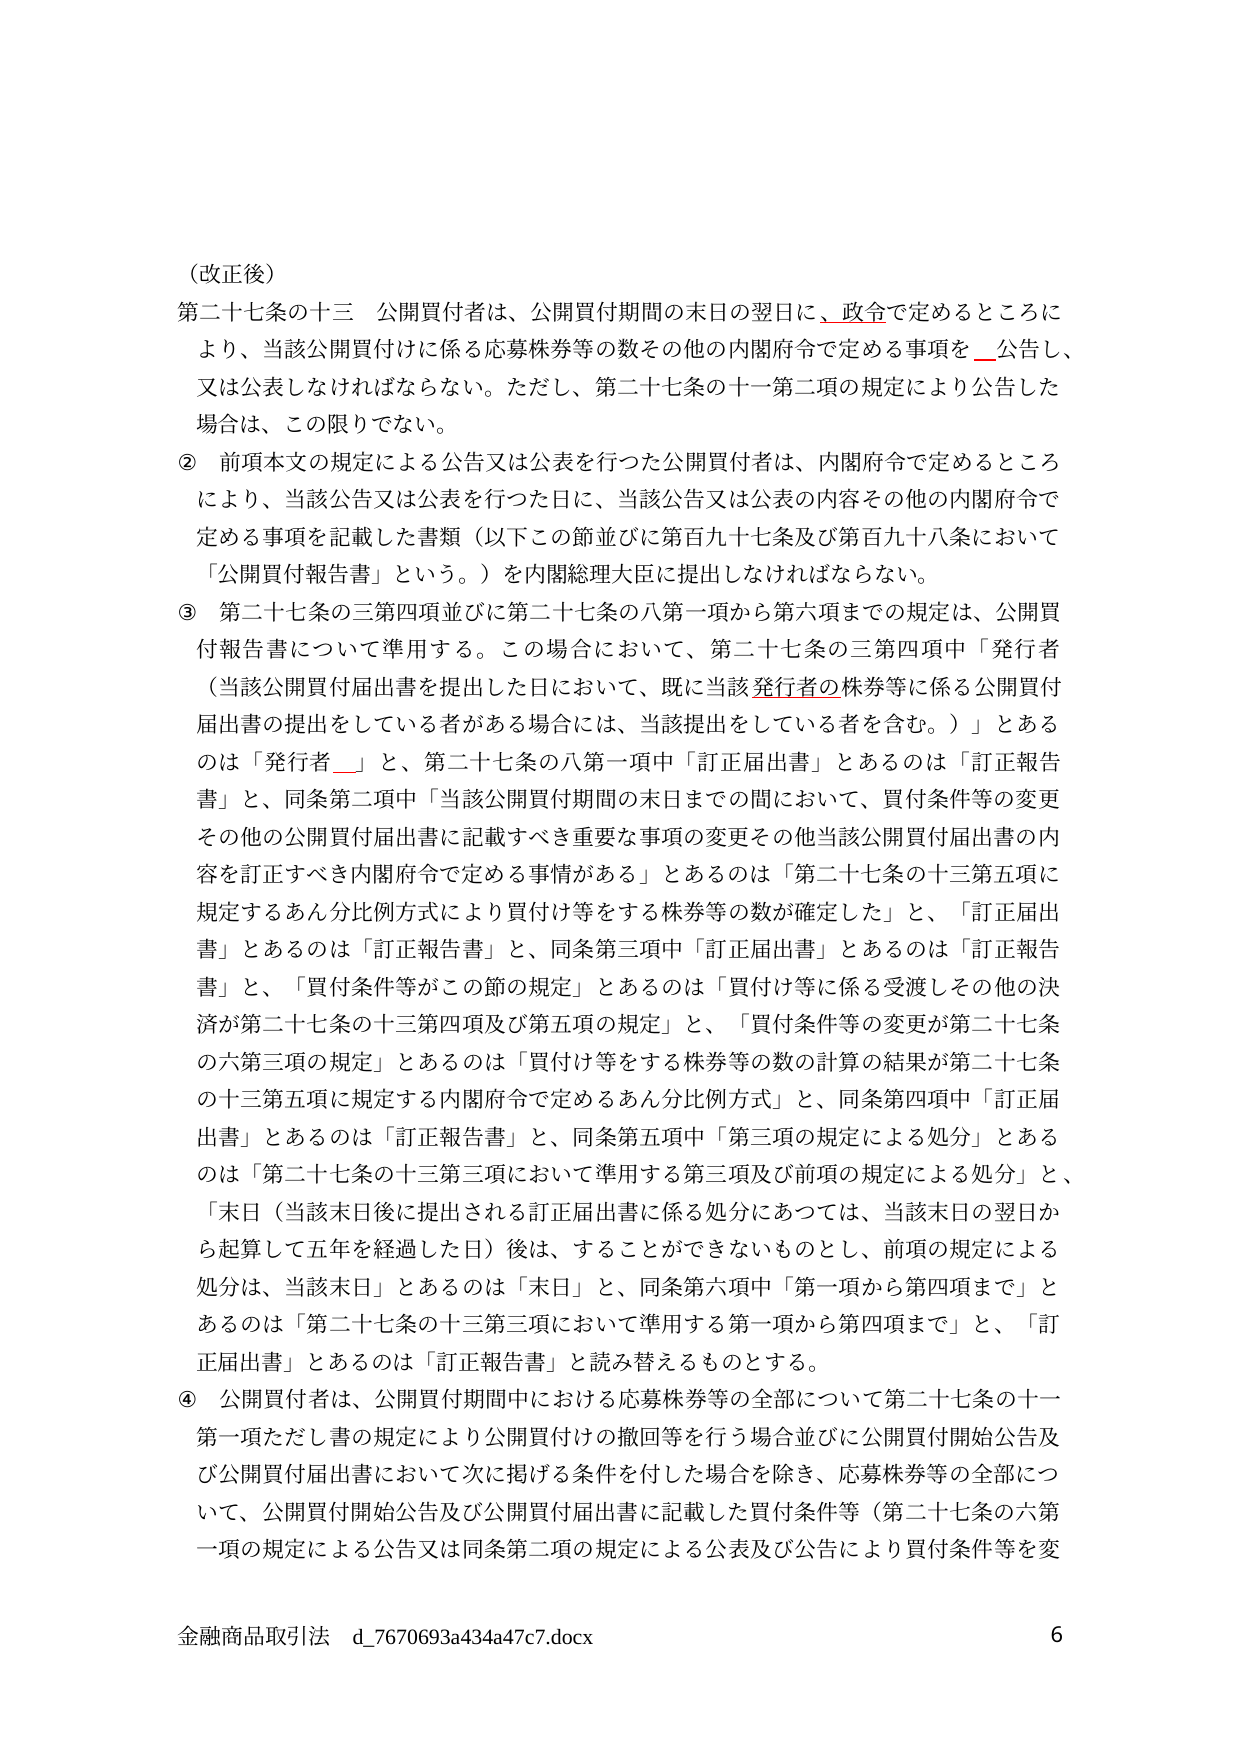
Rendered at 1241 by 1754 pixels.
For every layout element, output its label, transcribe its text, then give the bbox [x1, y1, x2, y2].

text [177, 1379, 1063, 1567]
text 第二十七条の十三 公開買付者は、公開買付期間の末日の翌日に、政令で定めるところにより、当該公開買付けに係る応募株券等の数その他の内閣府令で定める事項を 公告し、又は公表しなければならない。ただし、第二十七条の十一第二項の規定により公告した場合は、この限りでない。 [177, 292, 1063, 442]
text （改正後） [177, 254, 1063, 292]
text ③ 第二十七条の三第四項並びに第二十七条の八第一項から第六項までの規定は、公開買付報告書について準用する。この場合において、第二十七条の三第四項中「発行者 （当該公開買付届出書を提出した日において、既に当該発行者の株券等に係る公開買付届出書の提出をしている者がある場合には、当該提出をしている者を含む。）」とあるのは「発行者 」と、第二十七条の八第一項中「訂正届出書」とあるのは「訂正報告書」と、同条第二項中「当該公開買付期間の末日までの間において、買付条件等の変更その他の公開買付届出書に記載すべき重要な事項の変更その他当該公開買付届出書の内容を訂正すべき内閣府令で定める事情がある」とあるのは「第二十七条の十三第五項に規定するあん分比例方式により買付け等をする株券等の数が確定した」と、「訂正届出書」とあるのは「訂正報告書」と、同条第三項中「訂正届出書」とあるのは「訂正報告書」と、「買付条件等がこの節の規定」とあるのは「買付け等に係る受渡しその他の決済が第二十七条の十三第四項及び第五項の規定」と、「買付条件等の変更が第二十七条の六第三項の規定」とあるのは「買付け等をする株券等の数の計算の結果が第二十七条の十三第五項に規定する内閣府令で定めるあん分比例方式」と、同条第四項中「訂正届出書」とあるのは「訂正報告書」と、同条第五項中「第三項の規定による処分」とあるのは「第二十七条の十三第三項において準用する第三項及び前項の規定による処分」と、「末日（当該末日後に提出される訂正届出書に係る処分にあつては、当該末日の翌日から起算して五年を経過した日）後は、することができないものとし、前項の規定による処分は、当該末日」とあるのは「末日」と、同条第六項中「第一項から第四項まで」とあるのは「第二十七条の十三第三項において準用する第一項から第四項まで」と、「訂正届出書」とあるのは「訂正報告書」と読み替えるものとする。 [177, 592, 1063, 1379]
text ② 前項本文の規定による公告又は公表を行つた公開買付者は、内閣府令で定めるところにより、当該公告又は公表を行つた日に、当該公告又は公表の内容その他の内閣府令で定める事項を記載した書類（以下この節並びに第百九十七条及び第百九十八条において「公開買付報告書」という。）を内閣総理大臣に提出しなければならない。 [177, 442, 1063, 592]
